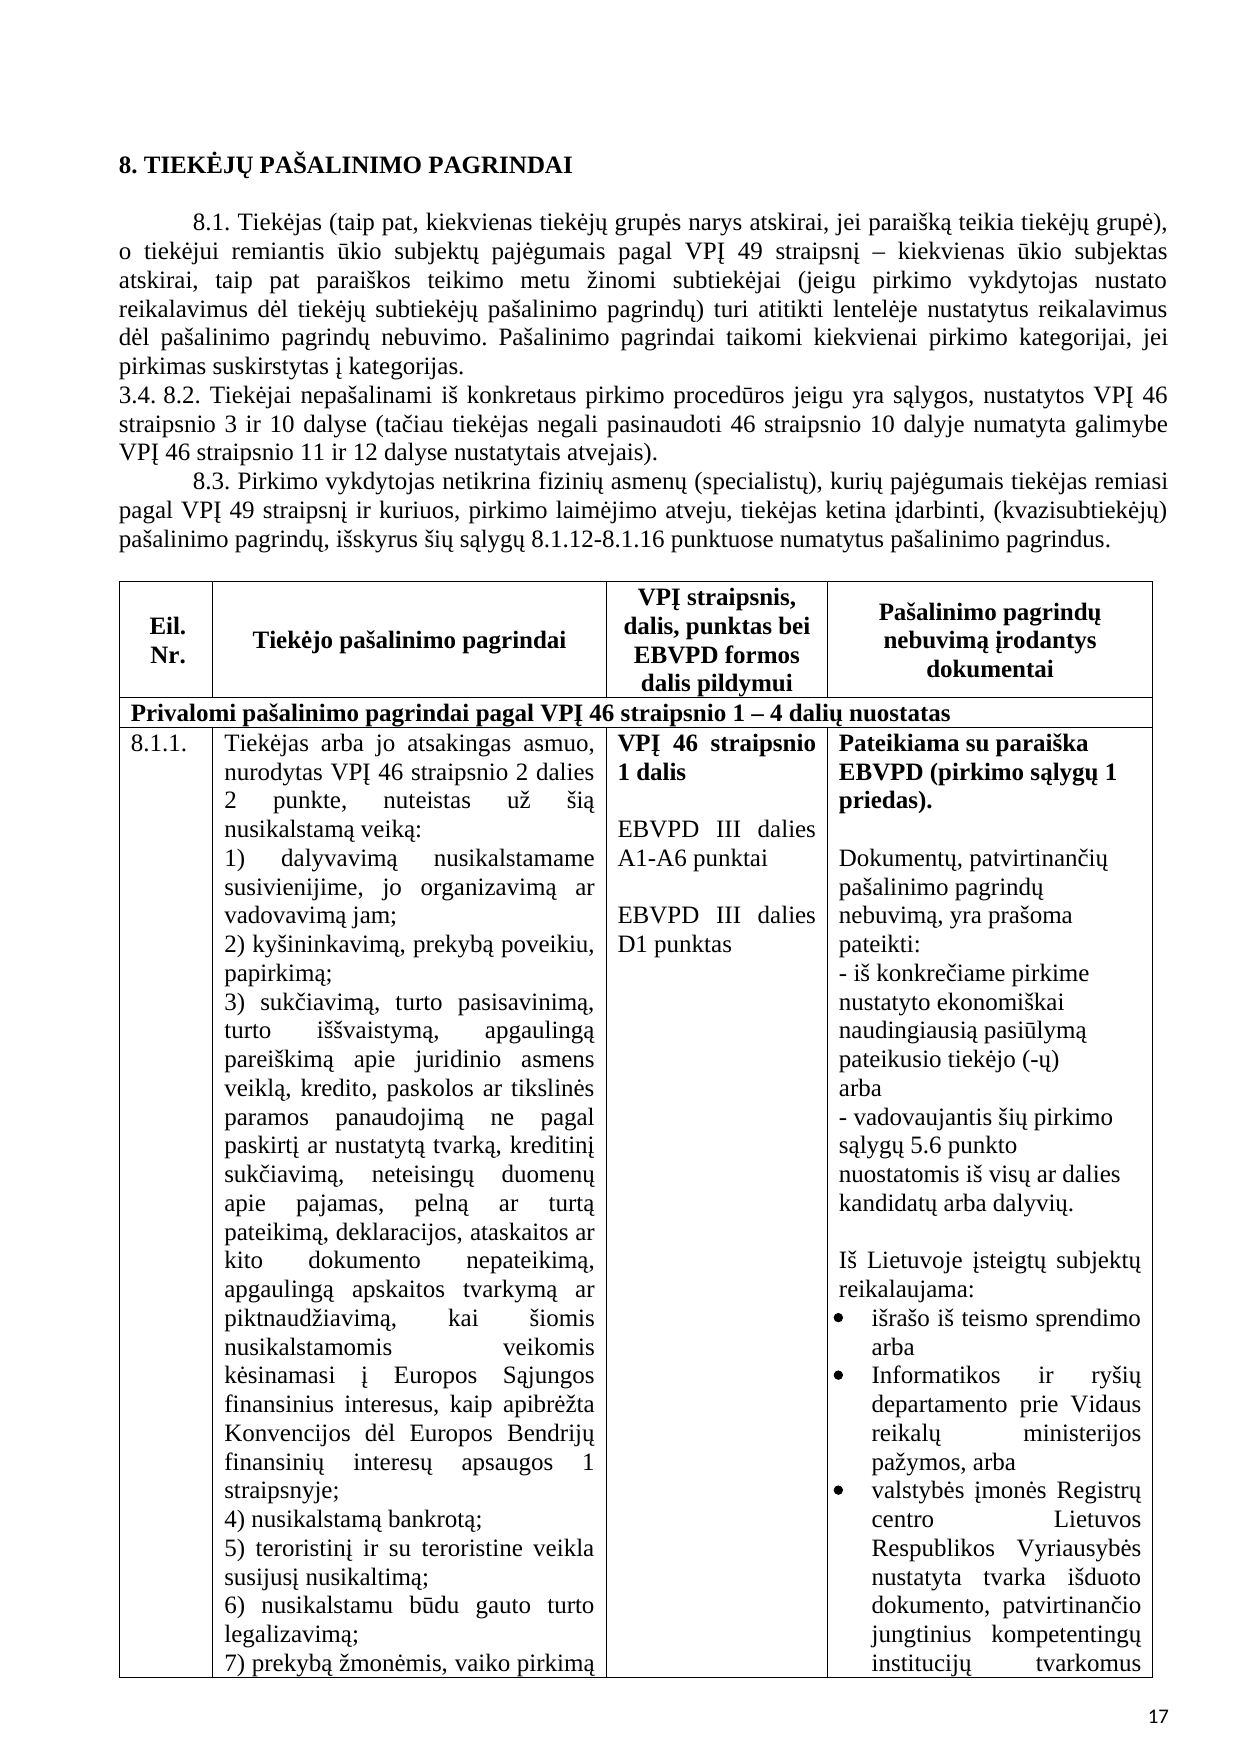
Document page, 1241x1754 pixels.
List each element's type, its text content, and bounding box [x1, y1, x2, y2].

text 8.1. Tiekėjas (taip pat, kiekvienas tiekėjų grupės narys atskirai, jei paraišką teikia tiekėjų grupė), o tiekėjui remiantis ūkio subjektų pajėgumais pagal VPĮ 49 straipsnį – kiekvienas ūkio subjektas atskirai, taip pat paraiškos teikimo metu žinomi subtiekėjai (jeigu pirkimo vykdytojas nustato reikalavimus dėl tiekėjų subtiekėjų pašalinimo pagrindų) turi atitikti lentelėje nustatytus reikalavimus dėl pašalinimo pagrindų nebuvimo. Pašalinimo pagrindai taikomi kiekvienai pirkimo kategorijai, jei pirkimas suskirstytas į kategorijas. [119, 207, 1169, 380]
table_cell 8.1.1. [120, 728, 212, 1677]
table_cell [828, 728, 1152, 1677]
table_header Pašalinimo pagrindų nebuvimą įrodantys dokumentai [828, 582, 1152, 697]
table_header VPĮ straipsnis, dalis, punktas bei EBVPD formos dalis pildymui [607, 582, 827, 697]
table_cell Privalomi pašalinimo pagrindai pagal VPĮ 46 straipsnio 1 – 4 dalių nuostatas [120, 698, 1152, 727]
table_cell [607, 728, 827, 1677]
table_header Eil. Nr. [120, 582, 212, 697]
text 8.3. Pirkimo vykdytojas netikrina fizinių asmenų (specialistų), kurių pajėgumais tiekėjas remiasi pagal VPĮ 49 straipsnį ir kuriuos, pirkimo laimėjimo atveju, tiekėjas ketina įdarbinti, (kvazisubtiekėjų) pašalinimo pagrindų, išskyrus šių sąlygų 8.1.12-8.1.16 punktuose numatytus pašalinimo pagrindus. [119, 466, 1169, 552]
list 8.2. Tiekėjai nepašalinami iš konkretaus pirkimo procedūros jeigu yra sąlygos, nustatytos VPĮ 46 straipsnio 3 ir 10 dalyse (tačiau tiekėjas negali pasinaudoti 46 straipsnio 10 dalyje numatyta galimybe VPĮ 46 straipsnio 11 ir 12 dalyse nustatytais atvejais). [119, 380, 1169, 466]
subtitle 8. TIEKĖJŲ PAŠALINIMO PAGRINDAI [119, 150, 1169, 179]
table_header Tiekėjo pašalinimo pagrindai [213, 582, 606, 697]
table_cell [213, 728, 606, 1677]
